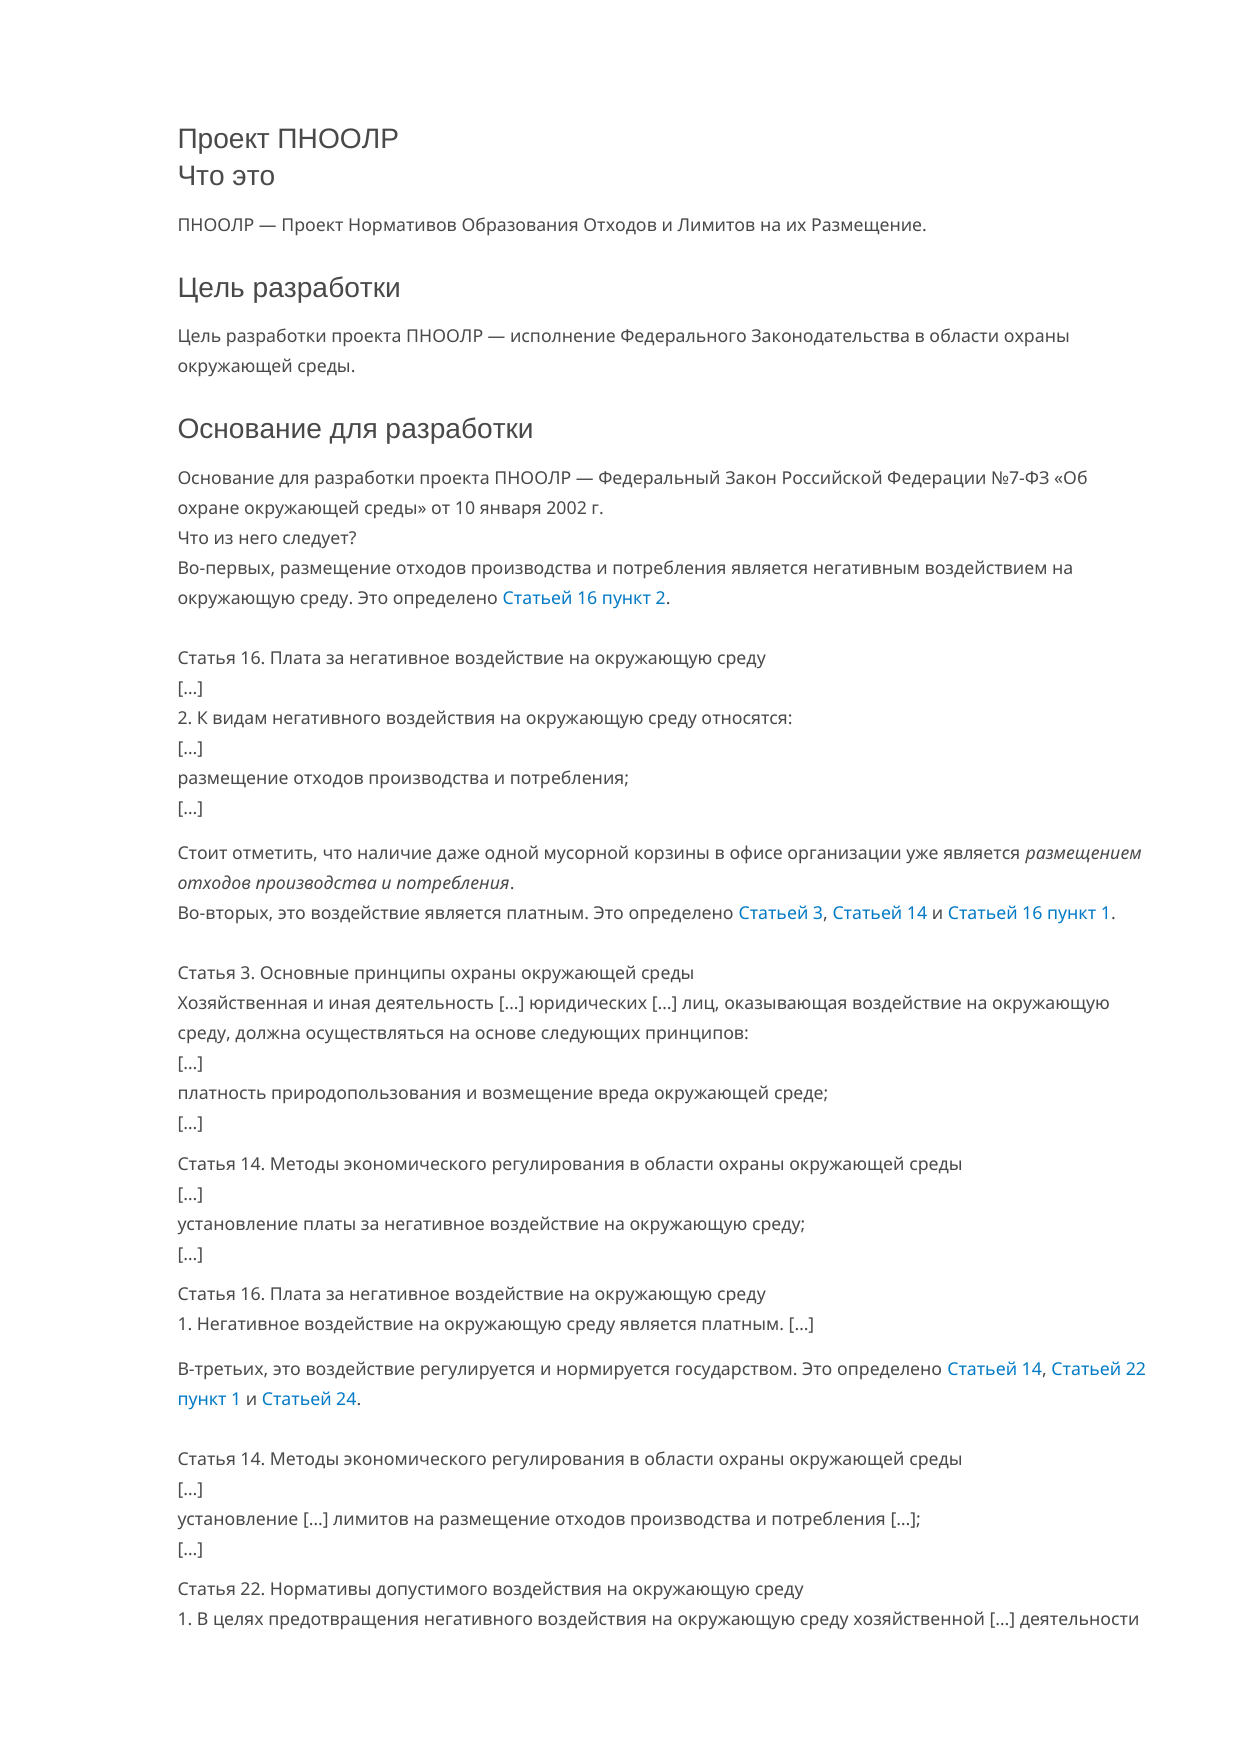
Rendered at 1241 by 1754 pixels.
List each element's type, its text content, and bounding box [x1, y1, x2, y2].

text Что это [177, 155, 1152, 191]
text Стоит отметить, что наличие даже одной мусорной корзины в офисе организации уже является размещением отходов производства и потребления. Во-вторых, это воздействие является платным. Это определено Статьей 3, Статьей 14 и Статьей 16 пункт 1. [177, 835, 1152, 925]
text Статья 14. Методы экономического регулирования в области охраны окружающей среды […] установление […] лимитов на размещение отходов производства и потребления […]; […] [177, 1441, 1152, 1561]
text Основание для разработки [177, 408, 1152, 445]
text Проект ПНООЛР [177, 118, 1152, 155]
text Цель разработки [177, 266, 1152, 303]
text Статья 16. Плата за негативное воздействие на окружающую среду […] 2. К видам негативного воздействия на окружающую среду относятся: […] размещение отходов производства и потребления; […] [177, 640, 1152, 820]
text ПНООЛР — Проект Нормативов Образования Отходов и Лимитов на их Размещение. [177, 206, 1152, 236]
text Основание для разработки проекта ПНООЛР — Федеральный Закон Российской Федерации №7-ФЗ «Об охране окружающей среды» от 10 января 2002 г. Что из него следует? Во-первых, размещение отходов производства и потребления является негативным воздействием на окружающую среду. Это определено Статьей 16 пункт 2. [177, 460, 1152, 610]
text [177, 1571, 1152, 1631]
text Статья 14. Методы экономического регулирования в области охраны окружающей среды […] установление платы за негативное воздействие на окружающую среду; […] [177, 1145, 1152, 1265]
text Статья 3. Основные принципы охраны окружающей среды Хозяйственная и иная деятельность […] юридических […] лиц, оказывающая воздействие на окружающую среду, должна осуществляться на основе следующих принципов: […] платность природопользования и возмещение вреда окружающей среде; […] [177, 955, 1152, 1135]
text Статья 16. Плата за негативное воздействие на окружающую среду 1. Негативное воздействие на окружающую среду является платным. […] [177, 1276, 1152, 1336]
text Цель разработки проекта ПНООЛР — исполнение Федерального Законодательства в области охраны окружающей среды. [177, 318, 1152, 378]
text В-третьих, это воздействие регулируется и нормируется государством. Это определено Статьей 14, Статьей 22 пункт 1 и Статьей 24. [177, 1351, 1152, 1411]
